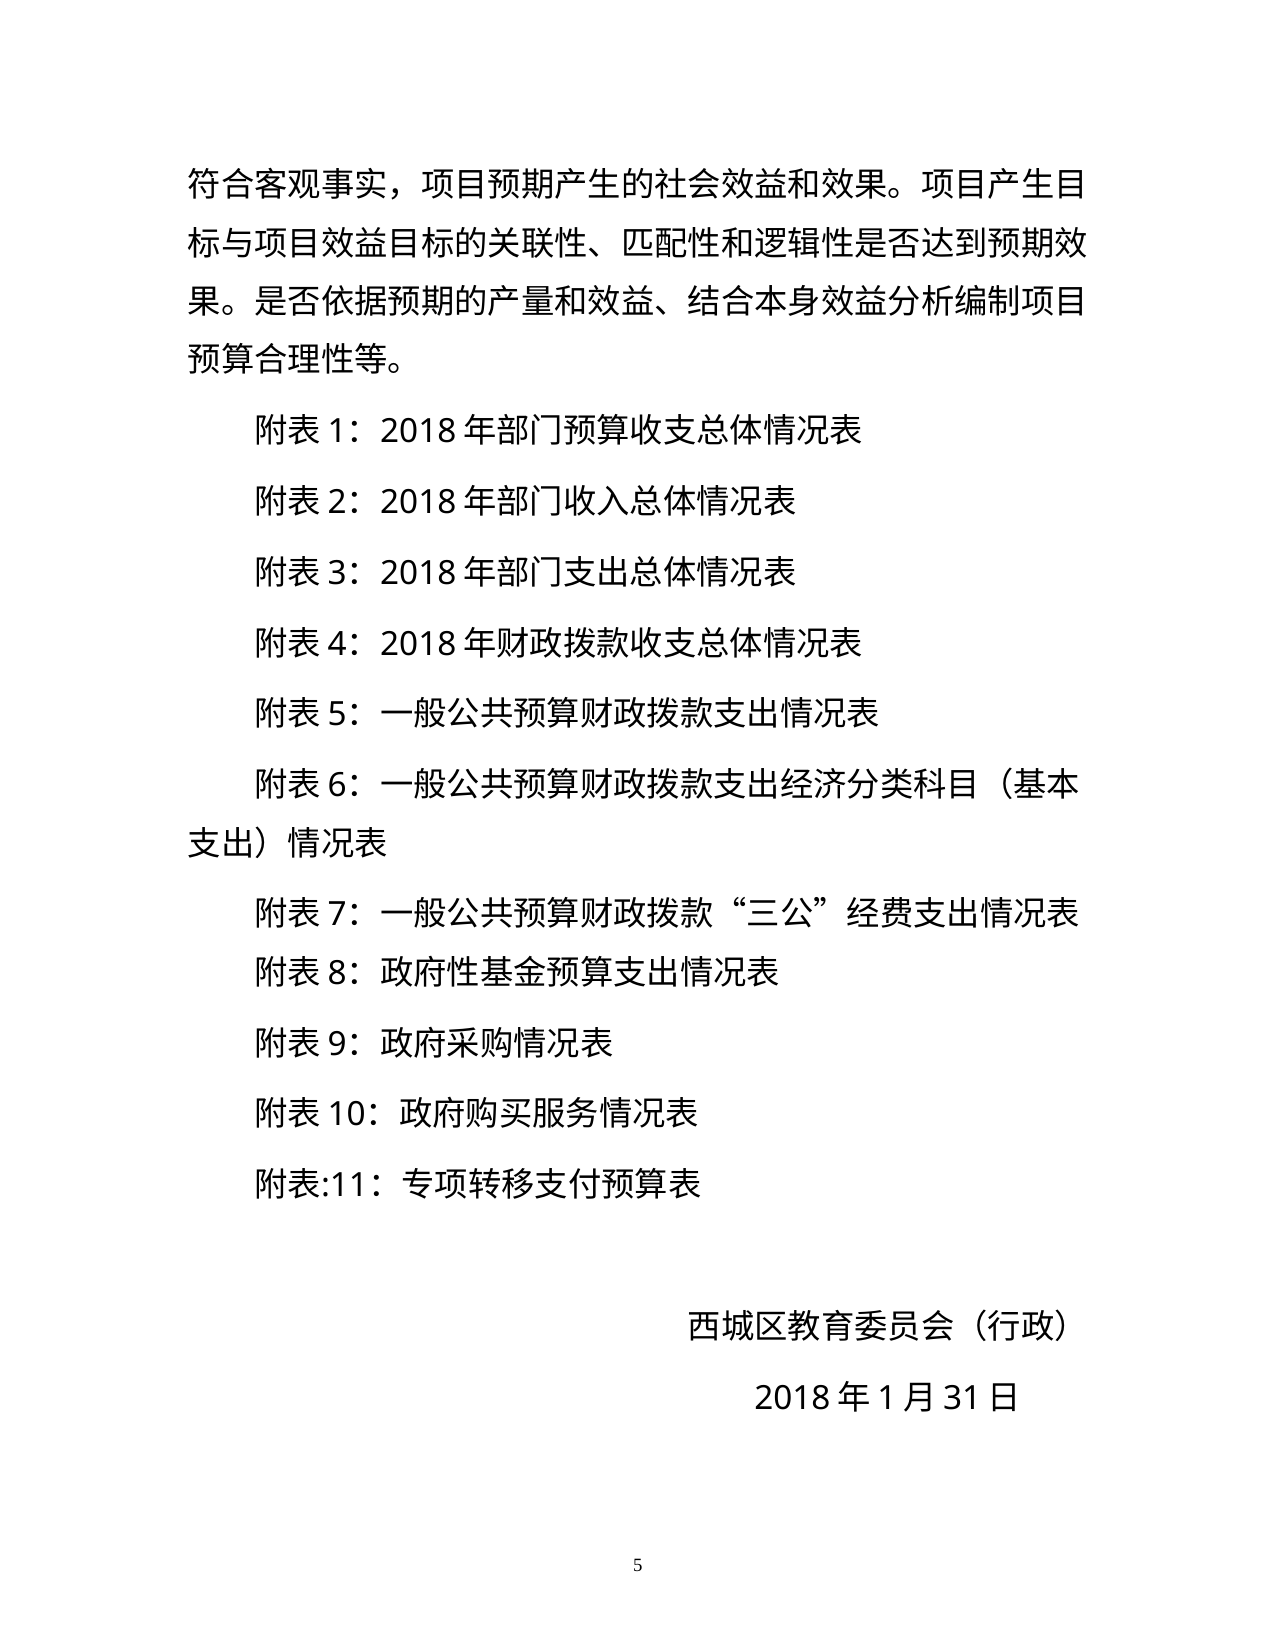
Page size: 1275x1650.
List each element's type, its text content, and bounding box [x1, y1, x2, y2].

text 2018年1月31日 [187, 1362, 1021, 1421]
text 西城区教育委员会（行政） [187, 1292, 1087, 1350]
text 附表9：政府采购情况表 [254, 1008, 1087, 1067]
text 附表4：2018年财政拨款收支总体情况表 [187, 608, 1087, 667]
text 附表2：2018年部门收入总体情况表 [187, 467, 1087, 525]
text 附表7：一般公共预算财政拨款“三公”经费支出情况表附表8：政府性基金预算支出情况表 [254, 879, 1087, 996]
text 附表10：政府购买服务情况表 [187, 1079, 1087, 1137]
text 附表3：2018年部门支出总体情况表 [187, 537, 1087, 596]
text 附表:11：专项转移支付预算表 [187, 1150, 1087, 1208]
text 附表1：2018年部门预算收支总体情况表 [187, 396, 1087, 454]
text 附表5：一般公共预算财政拨款支出情况表 [187, 679, 1087, 737]
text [187, 150, 1087, 383]
text 附表6：一般公共预算财政拨款支出经济分类科目（基本支出）情况表 [187, 750, 1087, 867]
